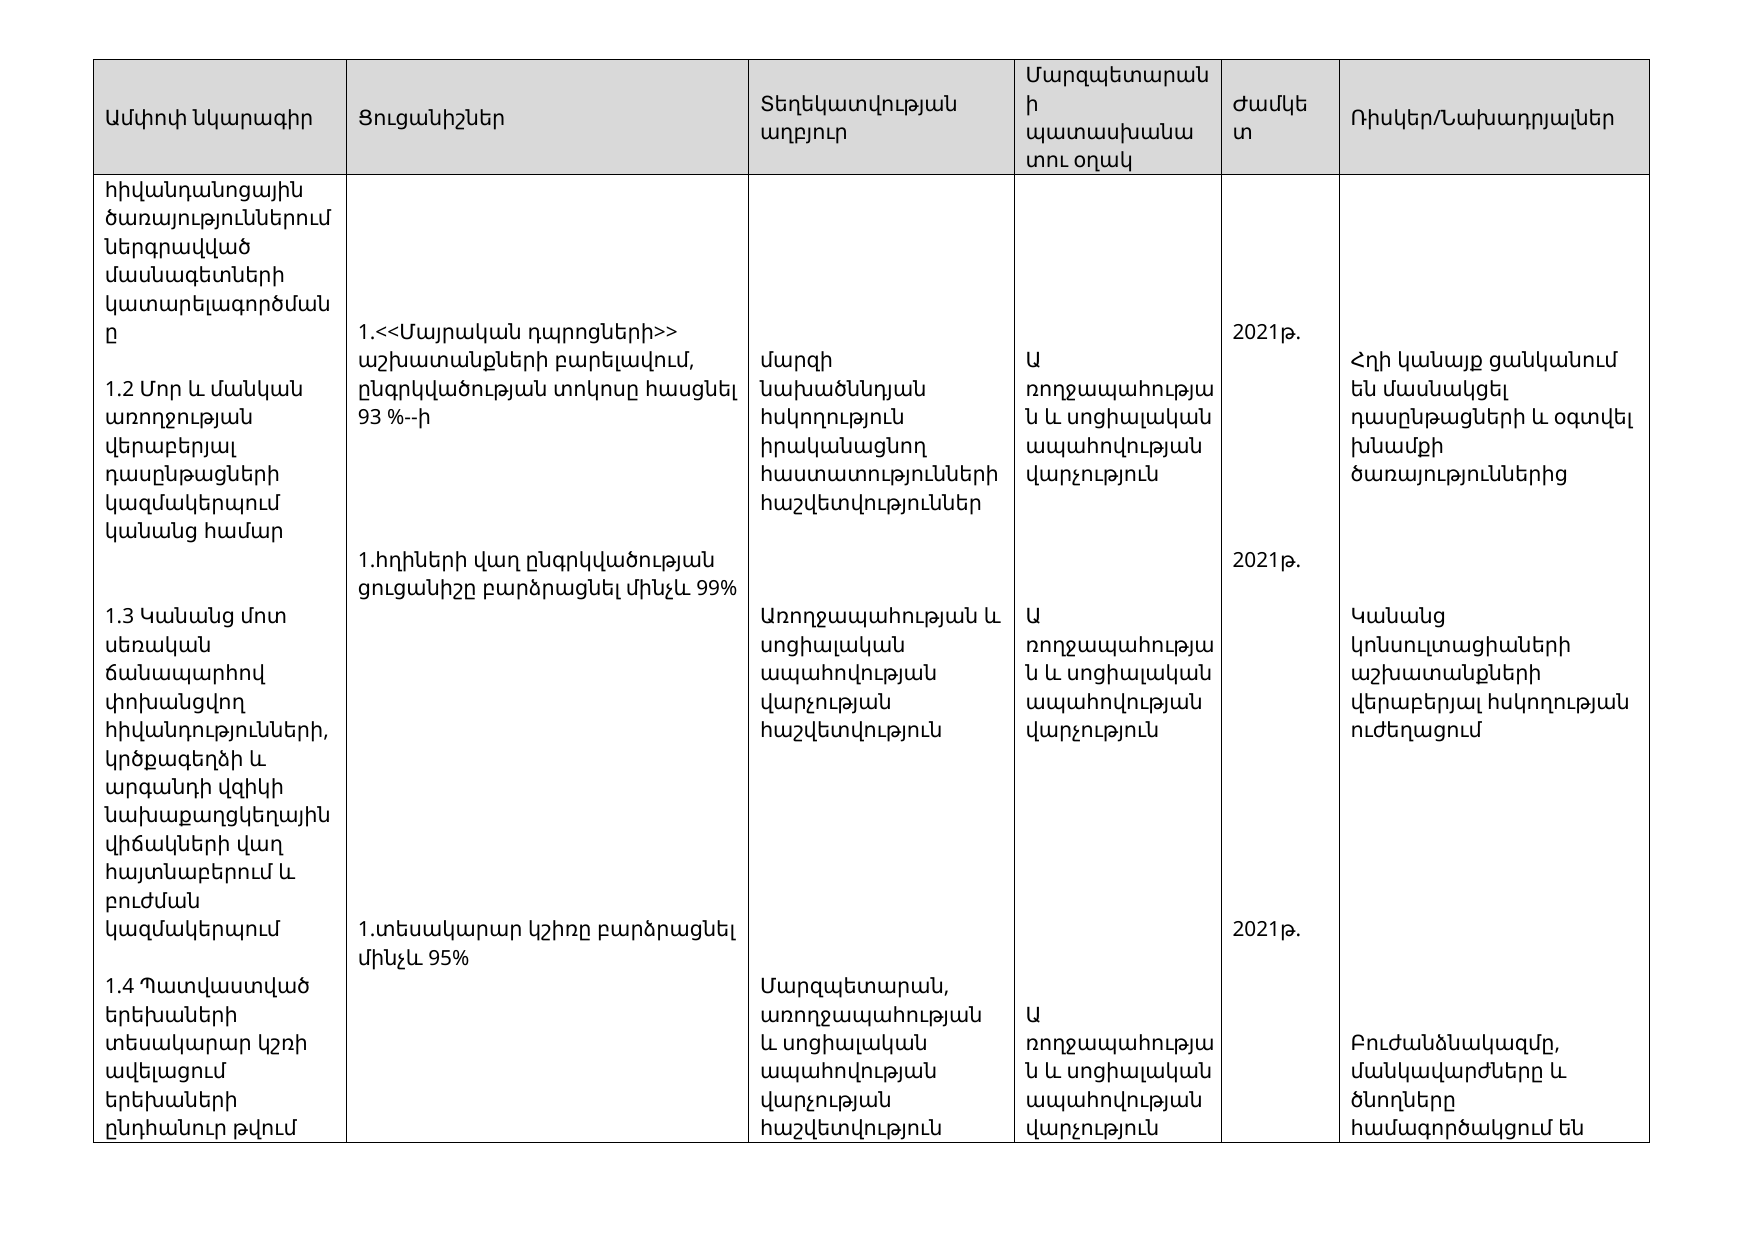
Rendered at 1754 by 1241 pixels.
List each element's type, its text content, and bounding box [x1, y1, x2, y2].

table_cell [749, 175, 1014, 1142]
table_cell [1340, 175, 1649, 1142]
table_header Ռիսկեր/Նախադրյալներ [1340, 60, 1649, 174]
table_header Մարզպետարանի պատասխանատու օղակ [1015, 60, 1221, 174]
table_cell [1015, 175, 1221, 1142]
table_cell 2021թ. 2021թ. 2021թ. 2021թ. [1222, 175, 1339, 1142]
table_header Ամփոփ նկարագիր [94, 60, 346, 174]
table_header Ժամկետ [1222, 60, 1339, 174]
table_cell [347, 175, 748, 1142]
table_header Ցուցանիշներ [347, 60, 748, 174]
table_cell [94, 175, 346, 1142]
table_header Տեղեկատվության աղբյուր [749, 60, 1014, 174]
